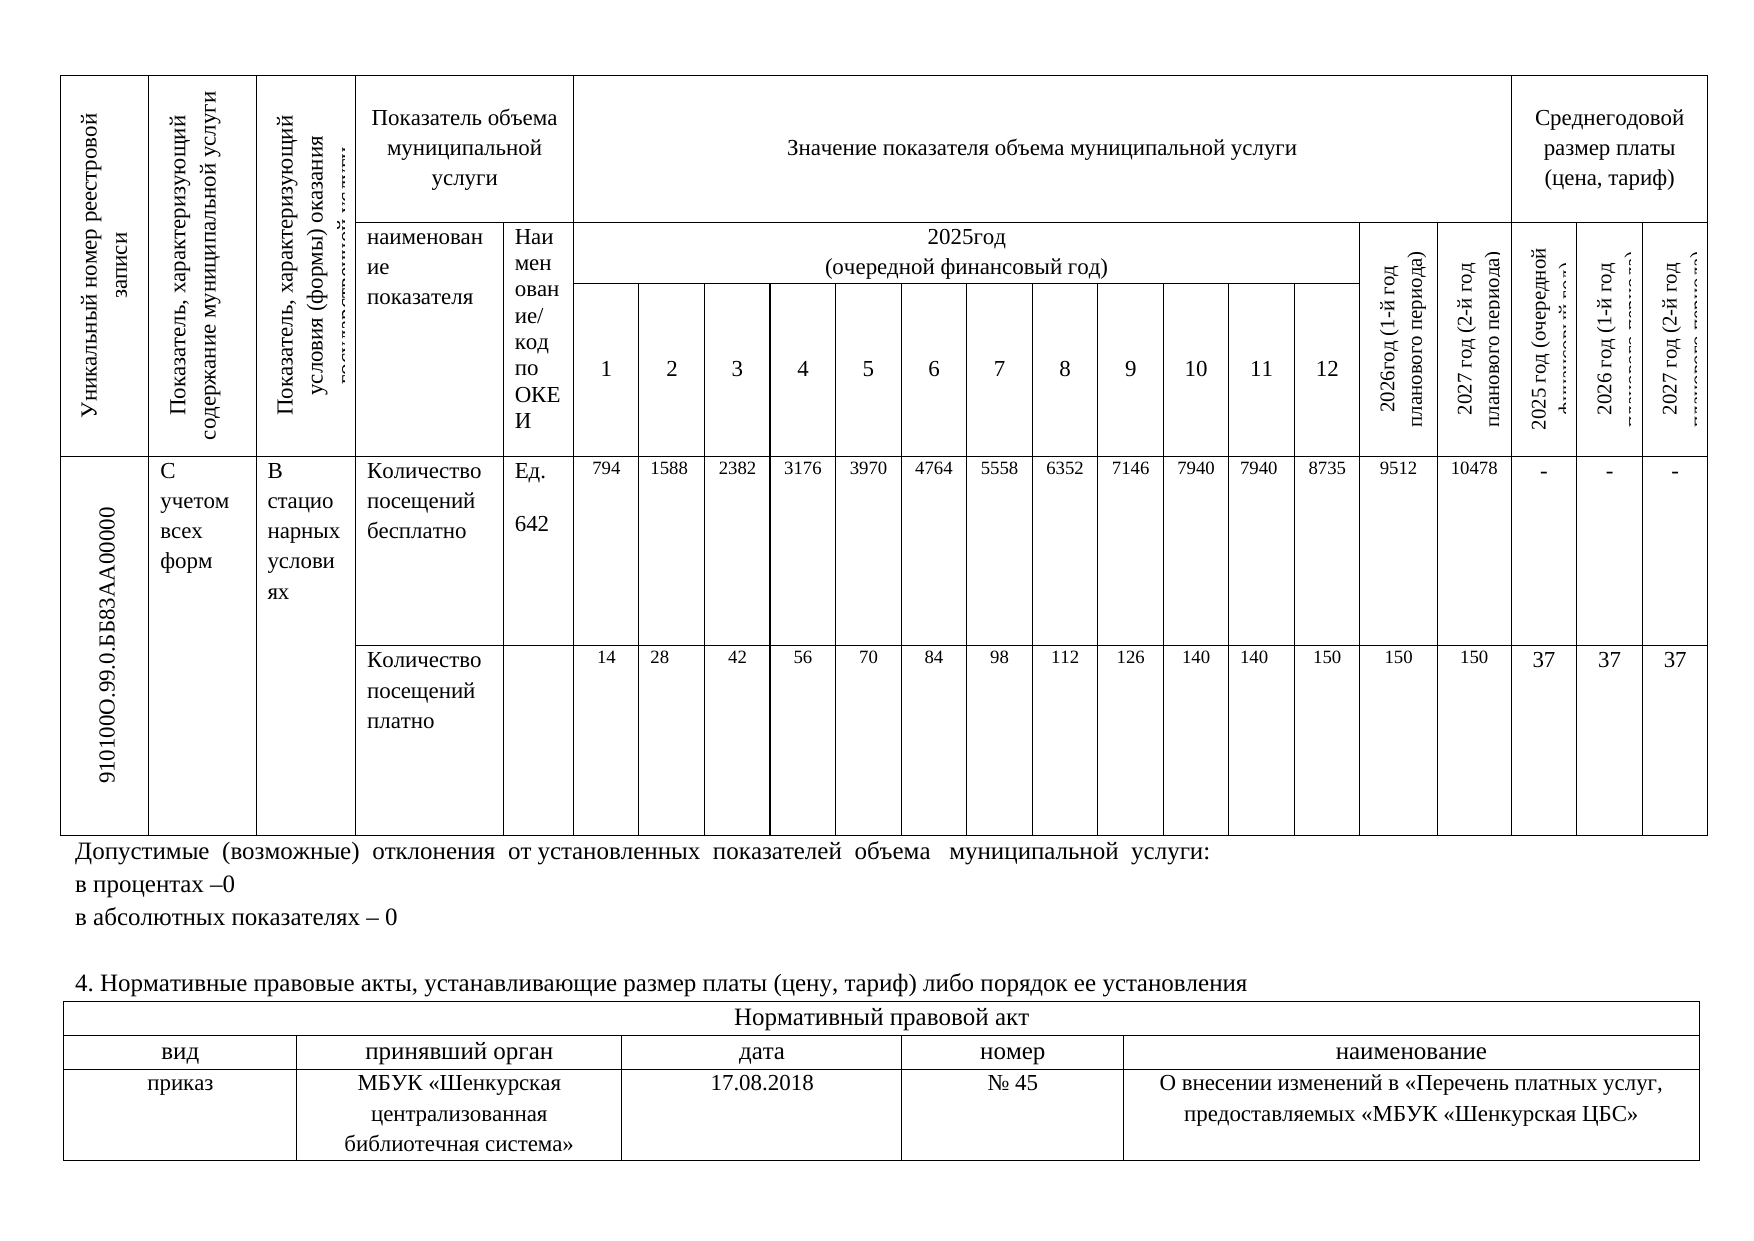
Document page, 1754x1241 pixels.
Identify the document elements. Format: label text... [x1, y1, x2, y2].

table_cell 5 [836, 284, 901, 456]
table_cell 6352 [1033, 457, 1097, 645]
table_cell 70 [836, 646, 901, 835]
table_cell 4 [771, 284, 835, 456]
table_cell 9512 [1360, 457, 1437, 645]
table_cell 3970 [836, 457, 901, 645]
table_cell 7 [967, 284, 1032, 456]
table_cell 1 [574, 284, 638, 456]
table_header Показатель объема муниципальной услуги [356, 76, 573, 222]
table_header Уникальный номер реестровой записи [61, 76, 148, 456]
table_cell 7146 [1098, 457, 1163, 645]
table_cell 28 [639, 646, 704, 835]
text в процентах –0 [75, 869, 1679, 898]
table_cell наименование показателя [356, 223, 503, 456]
table_cell 6 [902, 284, 966, 456]
table_cell 8 [1033, 284, 1097, 456]
table_cell 10478 [1438, 457, 1511, 645]
table_cell 150 [1295, 646, 1359, 835]
table_header Нормативный правовой акт [64, 1002, 1699, 1035]
table_cell 2025год (очередной финансовый год) [574, 223, 1359, 283]
table_cell 2026 год (1-й год планового периода) [1577, 223, 1642, 456]
text в абсолютных показателях – 0 [75, 902, 1679, 931]
table_cell наименование [1124, 1036, 1699, 1068]
table_cell 10 [1164, 284, 1228, 456]
table_cell принявший орган [297, 1036, 621, 1068]
table_cell - [1577, 457, 1642, 645]
table_cell 7940 [1229, 457, 1294, 645]
table_cell 9 [1098, 284, 1163, 456]
table_cell дата [622, 1036, 901, 1068]
table_cell О внесении изменений в «Перечень платных услуг, предоставляемых «МБУК «Шенкурская ЦБС» [1124, 1070, 1699, 1160]
table_cell 2 [639, 284, 704, 456]
table_cell - [1643, 457, 1707, 645]
table_cell 8735 [1295, 457, 1359, 645]
table_cell 910100О.99.0.ББ83АА00000 [61, 457, 148, 835]
table_cell 5558 [967, 457, 1032, 645]
table_cell № 45 [902, 1070, 1123, 1160]
table_header Показатель, характеризующий условия (формы) оказания государственной услуги [257, 76, 355, 456]
table_cell 126 [1098, 646, 1163, 835]
table_header Показатель, характеризующий содержание муниципальной услуги [149, 76, 256, 456]
text Допустимые (возможные) отклонения от установленных показателей объема муниципальной услуги: [75, 836, 1679, 865]
table_cell 150 [1360, 646, 1437, 835]
table_cell приказ [64, 1070, 296, 1160]
table_cell 2026год (1-й год планового периода) [1360, 223, 1437, 456]
table_header Значение показателя объема муниципальной услуги [574, 76, 1511, 222]
table_cell Ед. 642 [504, 457, 573, 645]
text 4. Нормативные правовые акты, устанавливающие размер платы (цену, тариф) либо порядок ее установления [75, 968, 1679, 997]
table_cell 11 [1229, 284, 1294, 456]
table_cell 17.08.2018 [622, 1070, 901, 1160]
table_cell Количество посещений бесплатно [356, 457, 503, 645]
table_cell 2025 год (очередной финансовый год) [1512, 223, 1576, 456]
table_cell 112 [1033, 646, 1097, 835]
table_cell 14 [574, 646, 638, 835]
table_cell 84 [902, 646, 966, 835]
table_cell Наименование/код по ОКЕИ [504, 223, 573, 456]
table_cell 2027 год (2-й год планового периода) [1643, 223, 1707, 456]
table_cell 37 [1577, 646, 1642, 835]
table_header Среднегодовой размер платы (цена, тариф) [1512, 76, 1707, 222]
table_cell 794 [574, 457, 638, 645]
table_cell С учетом всех форм [149, 457, 256, 835]
table_cell - [1512, 457, 1576, 645]
table_cell 42 [705, 646, 769, 835]
table_cell 3176 [771, 457, 835, 645]
table_cell 2027 год (2-й год планового периода) [1438, 223, 1511, 456]
table_cell 140 [1164, 646, 1228, 835]
table_cell В стационарных условиях [257, 457, 355, 835]
table_cell [504, 646, 573, 835]
table_cell 7940 [1164, 457, 1228, 645]
table_cell 3 [705, 284, 769, 456]
table_cell 98 [967, 646, 1032, 835]
table_cell 150 [1438, 646, 1511, 835]
table_cell 4764 [902, 457, 966, 645]
table_cell 56 [771, 646, 835, 835]
table_cell Количество посещений платно [356, 646, 503, 835]
table_cell вид [64, 1036, 296, 1068]
table_cell номер [902, 1036, 1123, 1068]
table_cell 1588 [639, 457, 704, 645]
table_cell 12 [1295, 284, 1359, 456]
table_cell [297, 1070, 621, 1160]
table_cell 37 [1643, 646, 1707, 835]
table_cell 2382 [705, 457, 769, 645]
table_cell 140 [1229, 646, 1294, 835]
table_cell 37 [1512, 646, 1576, 835]
